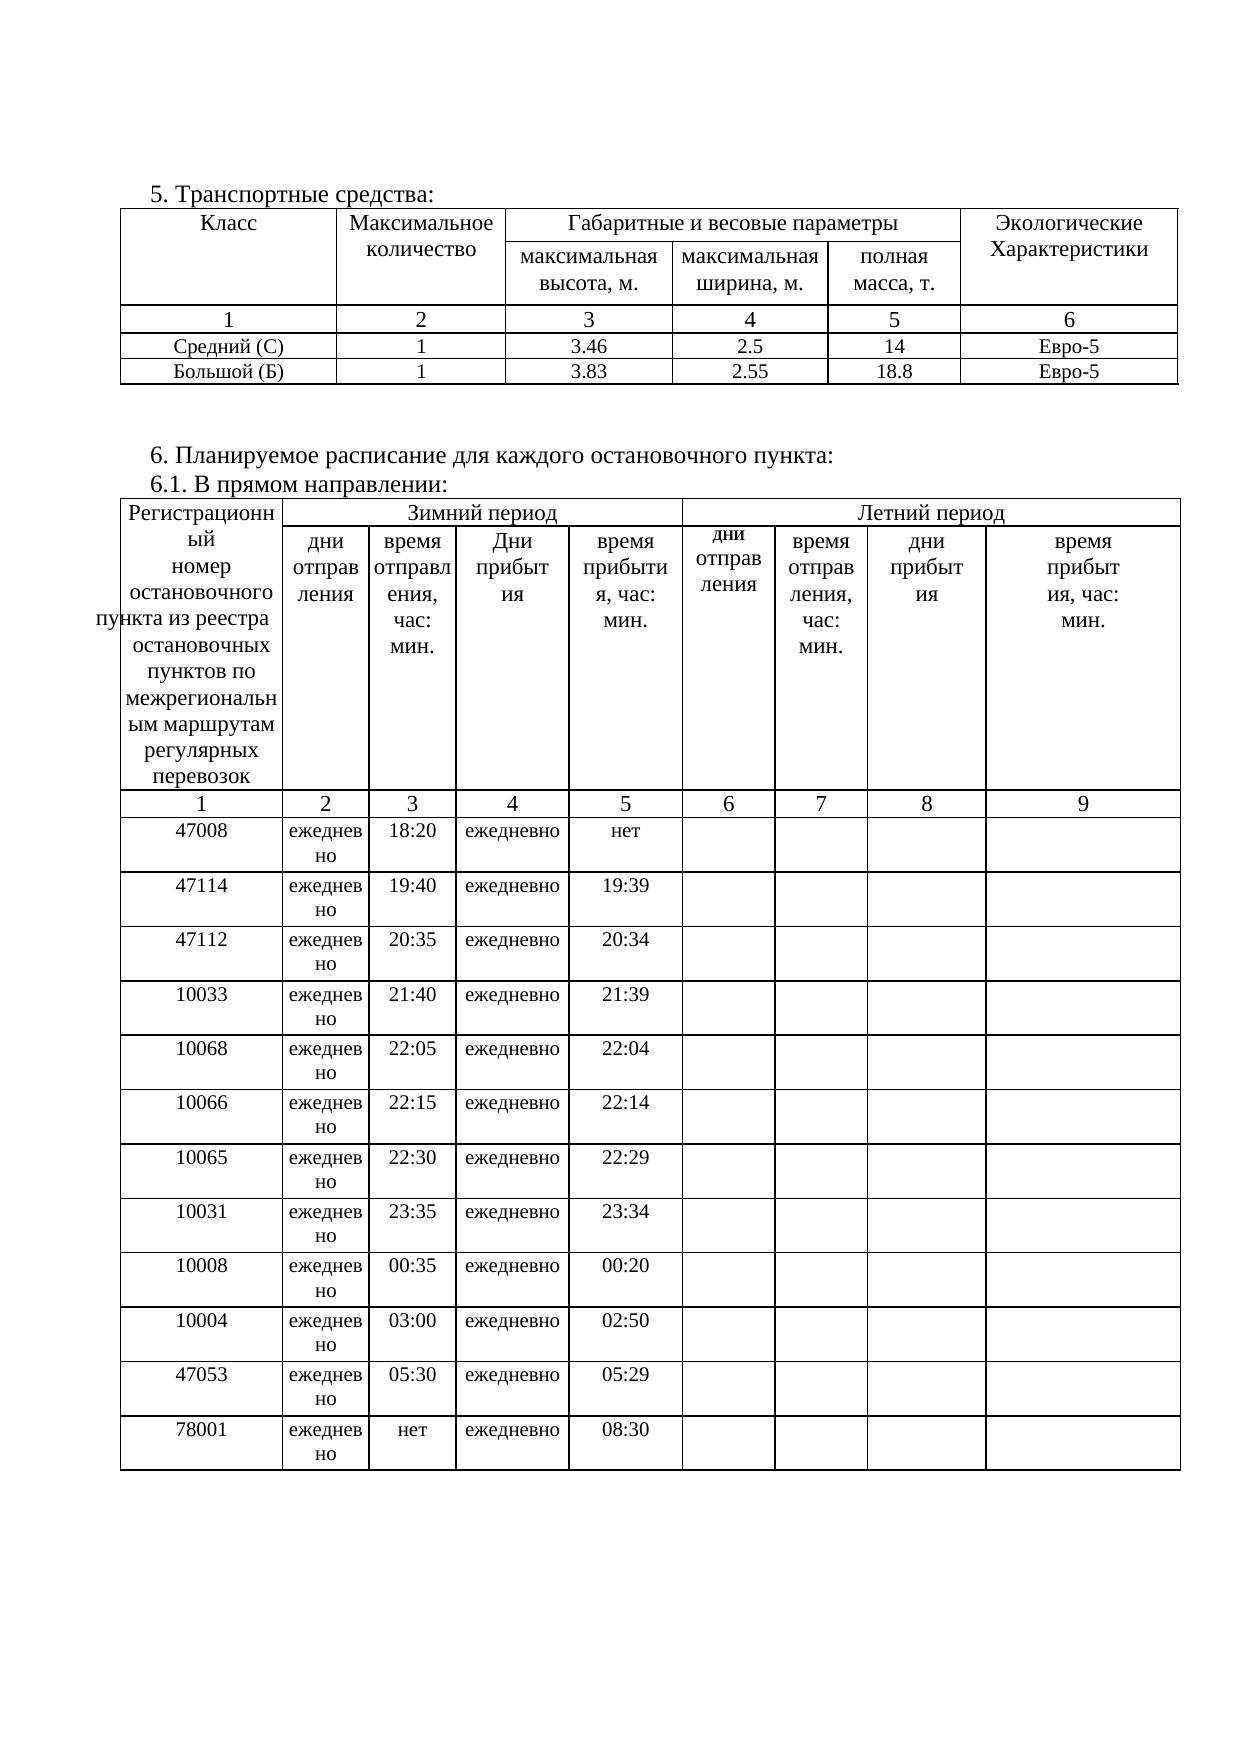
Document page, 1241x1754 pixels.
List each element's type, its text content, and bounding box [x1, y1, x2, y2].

table_cell 20:35 [370, 927, 455, 980]
table_cell ежедневно [283, 1417, 368, 1469]
table_cell 8 [868, 791, 985, 817]
table_cell [683, 1308, 774, 1361]
table_cell 03:00 [370, 1308, 455, 1361]
table_cell 05:30 [370, 1362, 455, 1415]
table_header Класс [121, 209, 336, 304]
table_cell 22:05 [370, 1036, 455, 1089]
table_cell [683, 818, 774, 871]
table_cell [987, 1308, 1180, 1361]
table_cell 18.8 [829, 359, 960, 383]
table_cell 10004 [121, 1308, 282, 1361]
table_cell [868, 1417, 985, 1469]
table_cell 22:29 [570, 1145, 682, 1197]
table_cell 2 [283, 791, 368, 817]
table_cell 22:30 [370, 1145, 455, 1197]
table_cell ежедневно [457, 1199, 568, 1252]
table_cell [683, 873, 774, 926]
table_cell ежедневно [283, 982, 368, 1034]
table_cell [776, 873, 867, 926]
table_cell [776, 1145, 867, 1197]
text 5. Транспортные средства: [150, 179, 1090, 207]
table_cell [987, 1090, 1180, 1143]
table_cell 1 [337, 359, 505, 383]
table_cell [868, 1090, 985, 1143]
table_cell 02:50 [570, 1308, 682, 1361]
table_cell ежедневно [457, 873, 568, 926]
table_cell 10031 [121, 1199, 282, 1252]
table_cell Большой (Б) [121, 359, 336, 383]
table_cell 21:40 [370, 982, 455, 1034]
table_cell ежедневно [283, 927, 368, 980]
table_cell 2.55 [673, 359, 827, 383]
table_cell [776, 1362, 867, 1415]
table_header Экологические Характеристики [961, 209, 1177, 304]
table_cell 7 [776, 791, 867, 817]
table_cell ежедневно [283, 1090, 368, 1143]
table_cell 05:29 [570, 1362, 682, 1415]
table_cell время прибыт ия, час: мин. [987, 527, 1180, 789]
table_cell 23:34 [570, 1199, 682, 1252]
table_cell ежедневно [457, 1253, 568, 1306]
table_cell максимальная высота, м. [506, 242, 672, 304]
table_cell [683, 1090, 774, 1143]
table_cell [987, 1036, 1180, 1089]
table_cell максимальная ширина, м. [673, 242, 827, 304]
table_cell [683, 1253, 774, 1306]
table_cell нет [370, 1417, 455, 1469]
table_cell 19:40 [370, 873, 455, 926]
table_cell 4 [673, 306, 827, 332]
table_cell 14 [829, 334, 960, 358]
table_header Габаритные и весовые параметры [506, 209, 960, 241]
table_cell 78001 [121, 1417, 282, 1469]
table_cell ДНИ отправ ления [683, 527, 774, 789]
table_cell время прибыти я, час: мин. [570, 527, 682, 789]
table_cell 6 [961, 306, 1177, 332]
table_cell 3 [370, 791, 455, 817]
table_cell [868, 1036, 985, 1089]
table_cell ежедневно [457, 1145, 568, 1197]
table_cell 3.83 [506, 359, 672, 383]
table_cell [868, 1145, 985, 1197]
table_cell 3 [506, 306, 672, 332]
table_cell [987, 1362, 1180, 1415]
text 6. Планируемое расписание для каждого остановочного пункта: [150, 440, 1090, 469]
table_cell дни отправ ления [283, 527, 368, 789]
table_cell [683, 1362, 774, 1415]
table_cell 00:20 [570, 1253, 682, 1306]
table_cell 5 [829, 306, 960, 332]
table_cell [868, 1308, 985, 1361]
table_cell [776, 818, 867, 871]
table_cell 1 [121, 791, 282, 817]
table_cell [868, 1362, 985, 1415]
table_cell [868, 873, 985, 926]
table_cell 08:30 [570, 1417, 682, 1469]
table_cell 2 [337, 306, 505, 332]
text 6.1. В прямом направлении: [150, 469, 1090, 497]
table_header Регистрационный номер остановочного пункта из реестра остановочных пунктов по межрегиональным маршрутам регулярных перевозок [121, 499, 282, 789]
table_cell 4 [457, 791, 568, 817]
table_cell 21:39 [570, 982, 682, 1034]
table_cell [987, 1145, 1180, 1197]
table_cell 10008 [121, 1253, 282, 1306]
table_cell 18:20 [370, 818, 455, 871]
table_cell 00:35 [370, 1253, 455, 1306]
table_cell 2.5 [673, 334, 827, 358]
table_cell [776, 1308, 867, 1361]
table_cell [987, 982, 1180, 1034]
table_cell ежедневно [457, 927, 568, 980]
table_cell 10065 [121, 1145, 282, 1197]
table_cell ежедневно [283, 1036, 368, 1089]
table_cell ежедневно [457, 1308, 568, 1361]
table_cell 22:15 [370, 1090, 455, 1143]
table_cell 47112 [121, 927, 282, 980]
table_cell [683, 1417, 774, 1469]
table_header Летний период [683, 499, 1180, 525]
table_cell 22:14 [570, 1090, 682, 1143]
table_cell дни прибыт ия [868, 527, 985, 789]
table_cell ежедневно [457, 1036, 568, 1089]
table_cell время отправл ения, час: мин. [370, 527, 455, 789]
table_cell 10068 [121, 1036, 282, 1089]
table_cell 1 [337, 334, 505, 358]
table_cell ежедневно [283, 818, 368, 871]
table_cell ежедневно [283, 1199, 368, 1252]
table_cell [987, 873, 1180, 926]
table_cell [776, 1199, 867, 1252]
table_cell ежедневно [457, 982, 568, 1034]
table_cell [987, 927, 1180, 980]
table_cell 20:34 [570, 927, 682, 980]
table_cell ежедневно [283, 1145, 368, 1197]
table_cell ежедневно [283, 873, 368, 926]
table_cell [683, 1036, 774, 1089]
table_cell 1 [121, 306, 336, 332]
table_cell [776, 1417, 867, 1469]
table_cell [987, 1199, 1180, 1252]
table_header Зимний период [283, 499, 682, 525]
table_cell ежедневно [457, 1362, 568, 1415]
table_cell [776, 1253, 867, 1306]
table_cell [868, 1253, 985, 1306]
table_cell ежедневно [283, 1253, 368, 1306]
table_cell ежедневно [457, 1417, 568, 1469]
table_cell [683, 982, 774, 1034]
table_cell 3.46 [506, 334, 672, 358]
table_cell 10066 [121, 1090, 282, 1143]
table_cell [683, 927, 774, 980]
table_cell ежедневно [283, 1308, 368, 1361]
table_cell ежедневно [457, 818, 568, 871]
table_cell 5 [570, 791, 682, 817]
table_cell [868, 818, 985, 871]
table_cell 10033 [121, 982, 282, 1034]
table_cell ежедневно [457, 1090, 568, 1143]
table_cell [683, 1145, 774, 1197]
table_cell [776, 1036, 867, 1089]
table_cell время отправ ления, час: мин. [776, 527, 867, 789]
table_cell Евро-5 [961, 334, 1177, 358]
table_cell нет [570, 818, 682, 871]
table_cell [868, 927, 985, 980]
table_cell Евро-5 [961, 359, 1177, 383]
table_cell полная масса, т. [829, 242, 960, 304]
table_header Максимальное количество [337, 209, 505, 304]
table_cell 23:35 [370, 1199, 455, 1252]
table_cell [868, 1199, 985, 1252]
table_cell [987, 818, 1180, 871]
table_cell [776, 927, 867, 980]
table_cell 47008 [121, 818, 282, 871]
table_cell 19:39 [570, 873, 682, 926]
table_cell 9 [987, 791, 1180, 817]
table_cell 47053 [121, 1362, 282, 1415]
table_cell [987, 1417, 1180, 1469]
table_cell 47114 [121, 873, 282, 926]
table_cell ежедневно [283, 1362, 368, 1415]
table_cell [683, 1199, 774, 1252]
table_cell Дни прибыт ия [457, 527, 568, 789]
table_cell 22:04 [570, 1036, 682, 1089]
table_cell [868, 982, 985, 1034]
table_cell [987, 1253, 1180, 1306]
table_cell 6 [683, 791, 774, 817]
table_cell [776, 982, 867, 1034]
table_cell Средний (С) [121, 334, 336, 358]
table_cell [776, 1090, 867, 1143]
